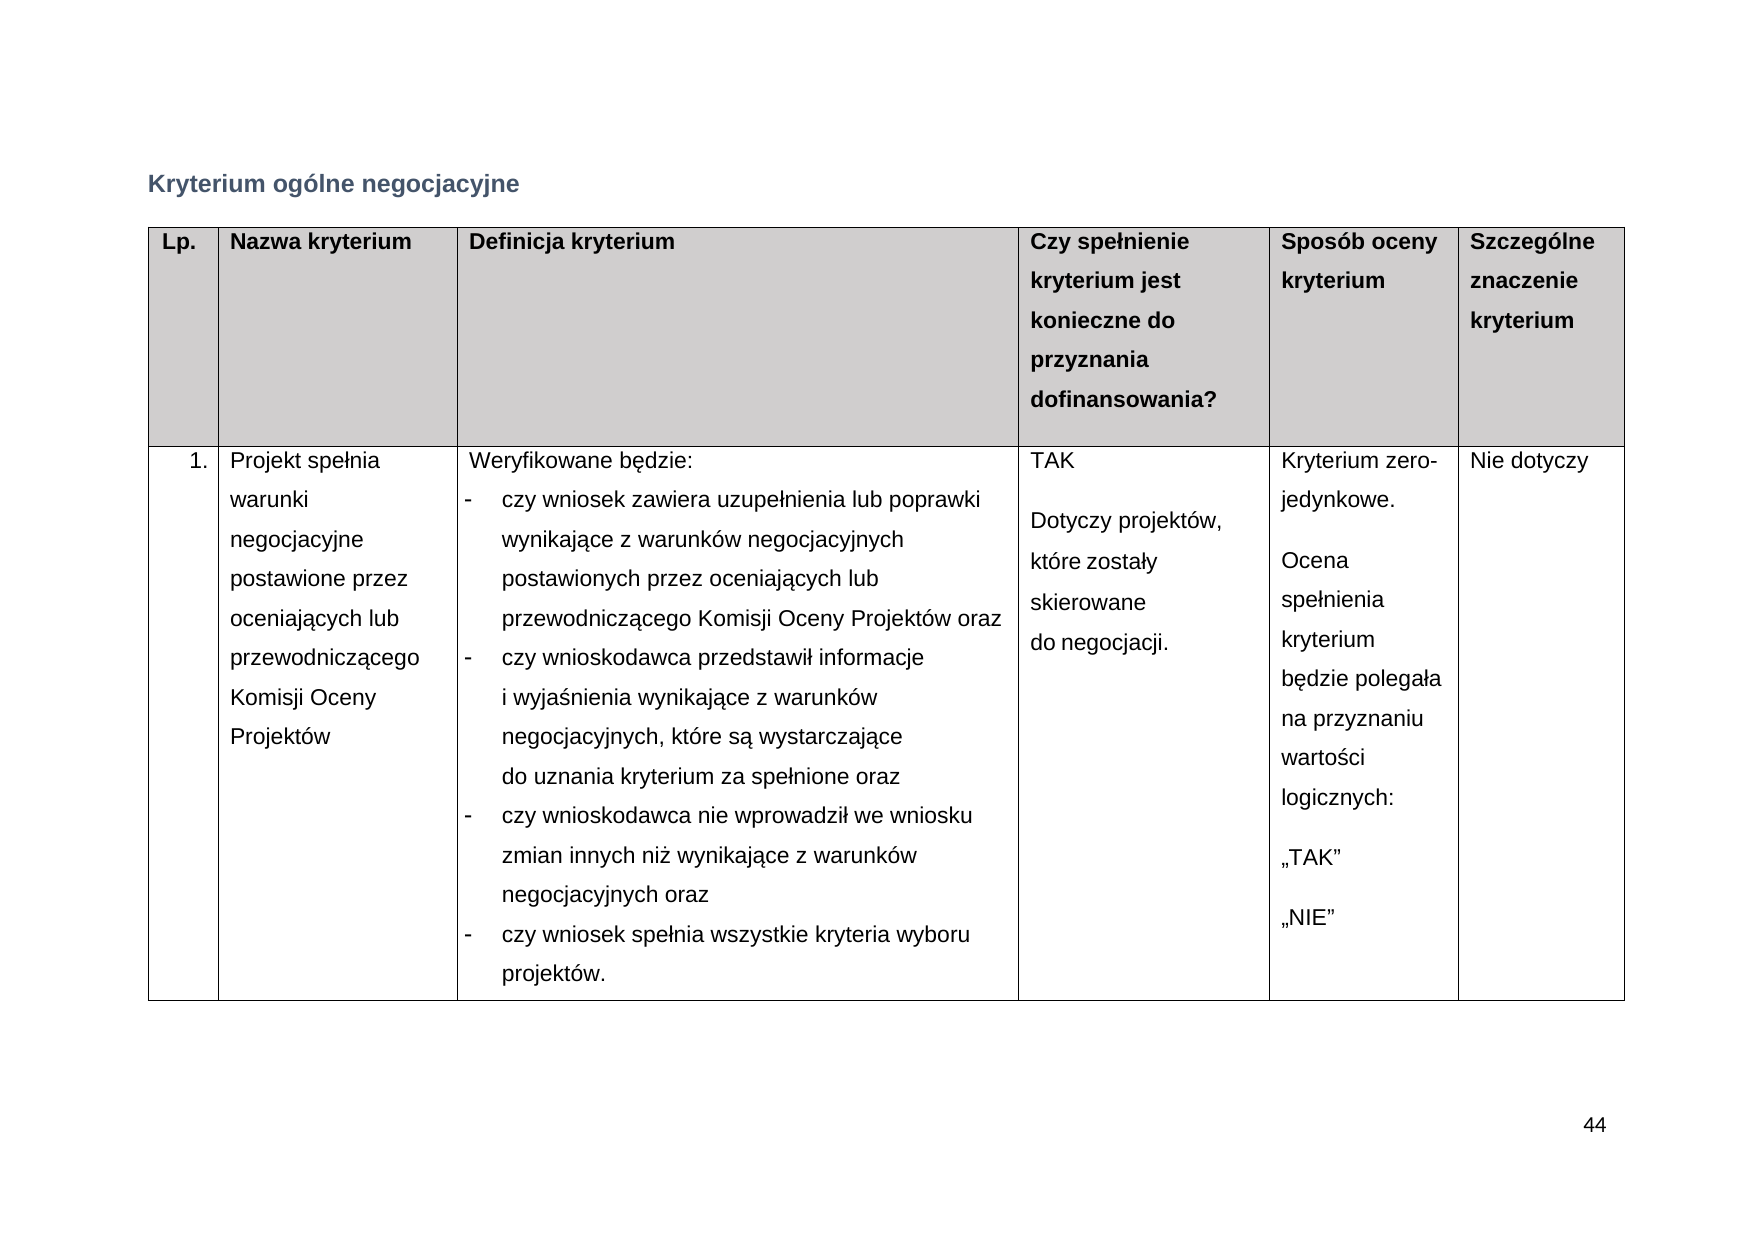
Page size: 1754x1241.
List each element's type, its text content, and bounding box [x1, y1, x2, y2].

table_header Nazwa kryterium [219, 228, 457, 446]
table_cell TAK Dotyczy projektów, które zostały skierowane do negocjacji. [1019, 447, 1269, 999]
table_header Lp. [149, 228, 218, 446]
table_cell Nie dotyczy [1459, 447, 1624, 999]
table_header Sposób oceny kryterium [1270, 228, 1458, 446]
table_cell [149, 447, 218, 999]
subtitle Kryterium ogólne negocjacyjne [148, 168, 1606, 197]
table_cell Weryfikowane będzie: czy wniosek zawiera uzupełnienia lub poprawki wynikające z warunków negocjacyjnych postawionych przez oceniających lub przewodniczącego Komisji Oceny Projektów oraz czy wnioskodawca przedstawił informacje i wyjaśnienia wynikające z warunków negocjacyjnych, które są wystarczające do uznania kryterium za spełnione oraz czy wnioskodawca nie wprowadził we wniosku zmian innych niż wynikające z warunków negocjacyjnych oraz czy wniosek spełnia wszystkie kryteria wyboru projektów. [458, 447, 1018, 999]
table_header Definicja kryterium [458, 228, 1018, 446]
table_header Czy spełnienie kryterium jest konieczne do przyznania dofinansowania? [1019, 228, 1269, 446]
table_cell Kryterium zero-jedynkowe. Ocena spełnienia kryterium będzie polegała na przyznaniu wartości logicznych: „TAK” „NIE” [1270, 447, 1458, 999]
table_cell Projekt spełnia warunki negocjacyjne postawione przez oceniających lub przewodniczącego Komisji Oceny Projektów [219, 447, 457, 999]
table_header Szczególne znaczenie kryterium [1459, 228, 1624, 446]
